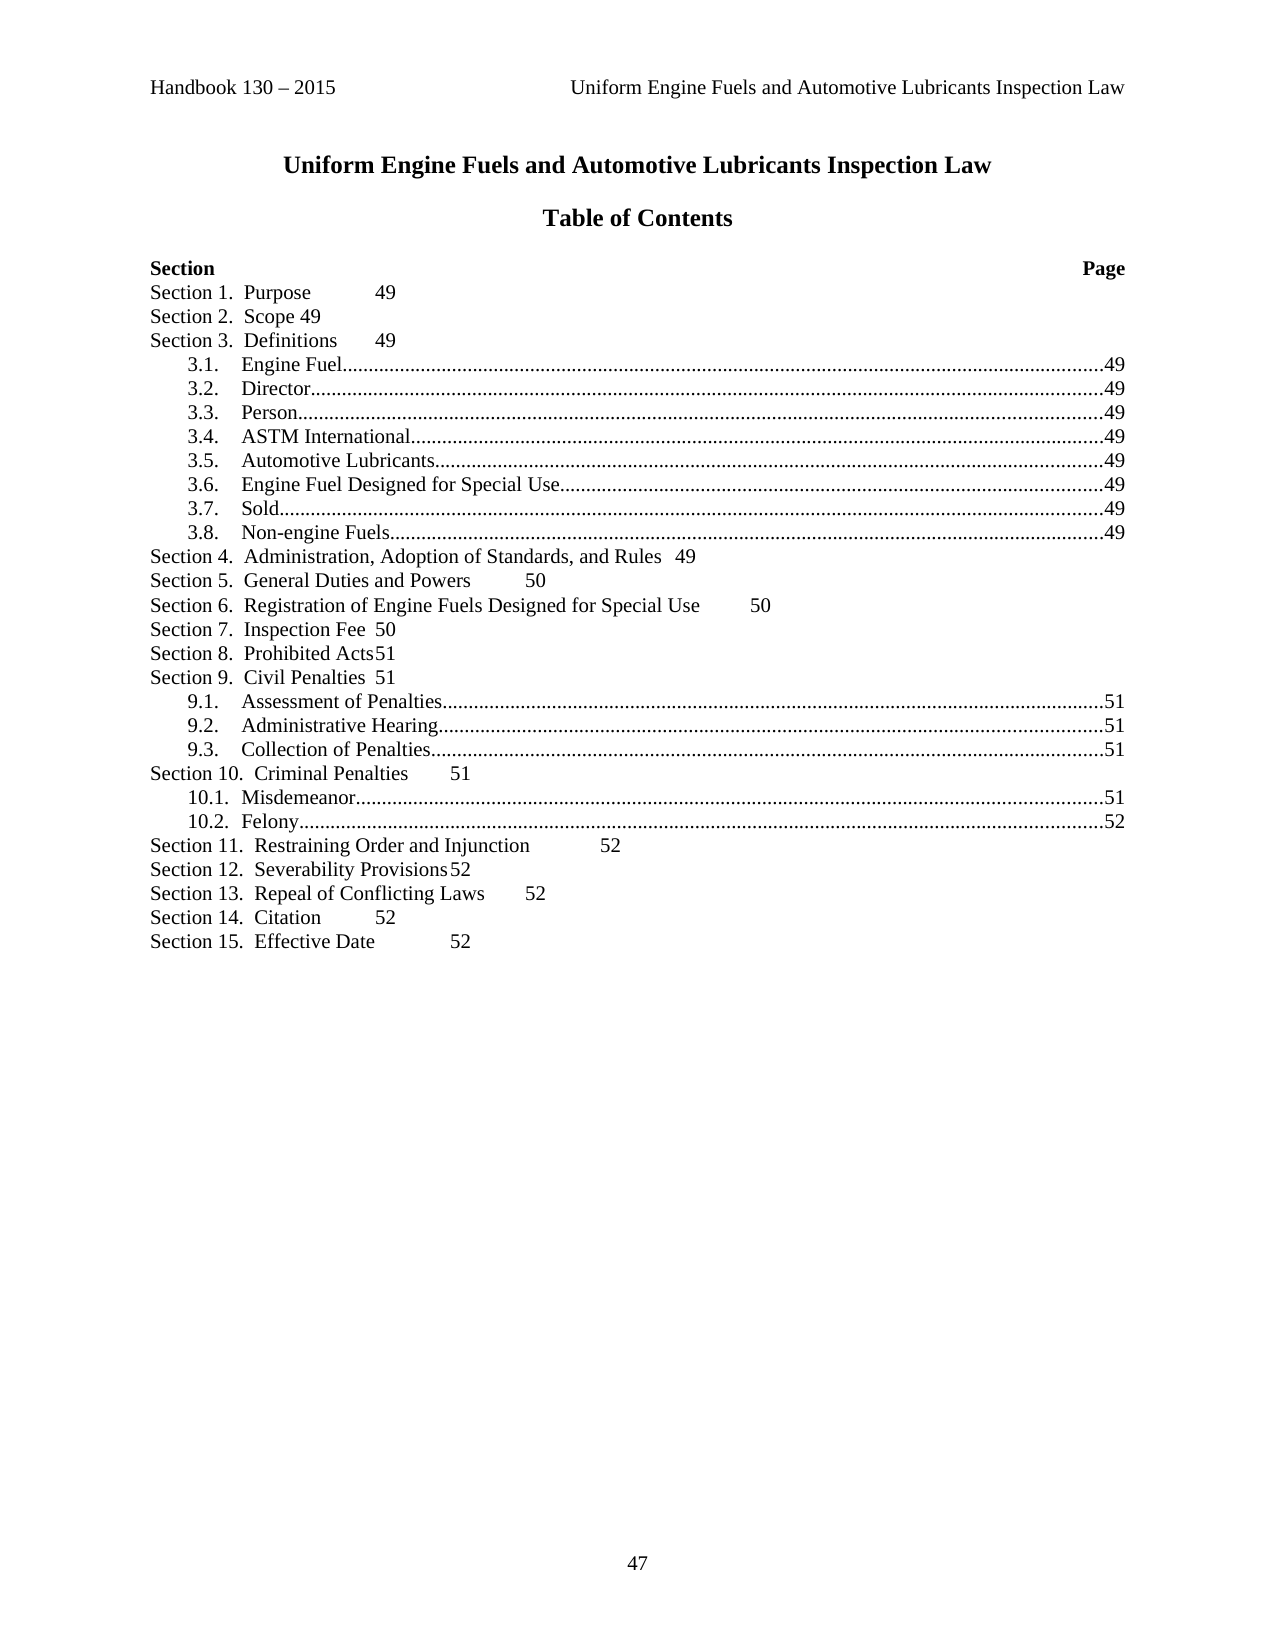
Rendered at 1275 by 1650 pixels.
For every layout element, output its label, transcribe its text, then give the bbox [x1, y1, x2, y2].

text 3.6. Engine Fuel Designed for Special Use. 49 [187, 472, 1125, 496]
text 3.1. Engine Fuel. 49 [187, 352, 1125, 376]
text 3.3. Person. 49 [187, 400, 1125, 424]
text 3.8. Non-engine Fuels. 49 [187, 520, 1125, 544]
text 10.2. Felony. 52 [187, 809, 1125, 833]
text Section 5. General Duties and Powers 50 [150, 568, 1125, 592]
text Uniform Engine Fuels and Automotive Lubricants Inspection Law [150, 150, 1125, 179]
text 9.1. Assessment of Penalties. 51 [187, 689, 1125, 713]
text 3.4. ASTM International. 49 [187, 424, 1125, 448]
text Section 11. Restraining Order and Injunction 52 [150, 833, 1125, 857]
text Section 1. Purpose 49 [150, 280, 1125, 304]
text Section 4. Administration, Adoption of Standards, and Rules 49 [150, 544, 1125, 568]
text Section 12. Severability Provisions 52 [150, 857, 1125, 881]
text Section 14. Citation 52 [150, 905, 1125, 929]
text 9.2. Administrative Hearing. 51 [187, 713, 1125, 737]
text 3.5. Automotive Lubricants. 49 [187, 448, 1125, 472]
text Section 8. Prohibited Acts 51 [150, 641, 1125, 665]
text Section 13. Repeal of Conflicting Laws 52 [150, 881, 1125, 905]
text 10.1. Misdemeanor. 51 [187, 785, 1125, 809]
text Section 7. Inspection Fee 50 [150, 617, 1125, 641]
text 3.2. Director. 49 [187, 376, 1125, 400]
text Section 10. Criminal Penalties 51 [150, 761, 1125, 785]
text Table of Contents [150, 203, 1125, 232]
text Section Page [150, 256, 1125, 280]
text Section 6. Registration of Engine Fuels Designed for Special Use 50 [150, 592, 1125, 617]
text Section 3. Definitions 49 [150, 328, 1125, 352]
text 3.7. Sold. 49 [187, 496, 1125, 520]
text Section 15. Effective Date 52 [150, 929, 1125, 953]
text Section 2. Scope 49 [150, 304, 1125, 328]
text 9.3. Collection of Penalties. 51 [187, 737, 1125, 761]
text Section 9. Civil Penalties 51 [150, 665, 1125, 689]
